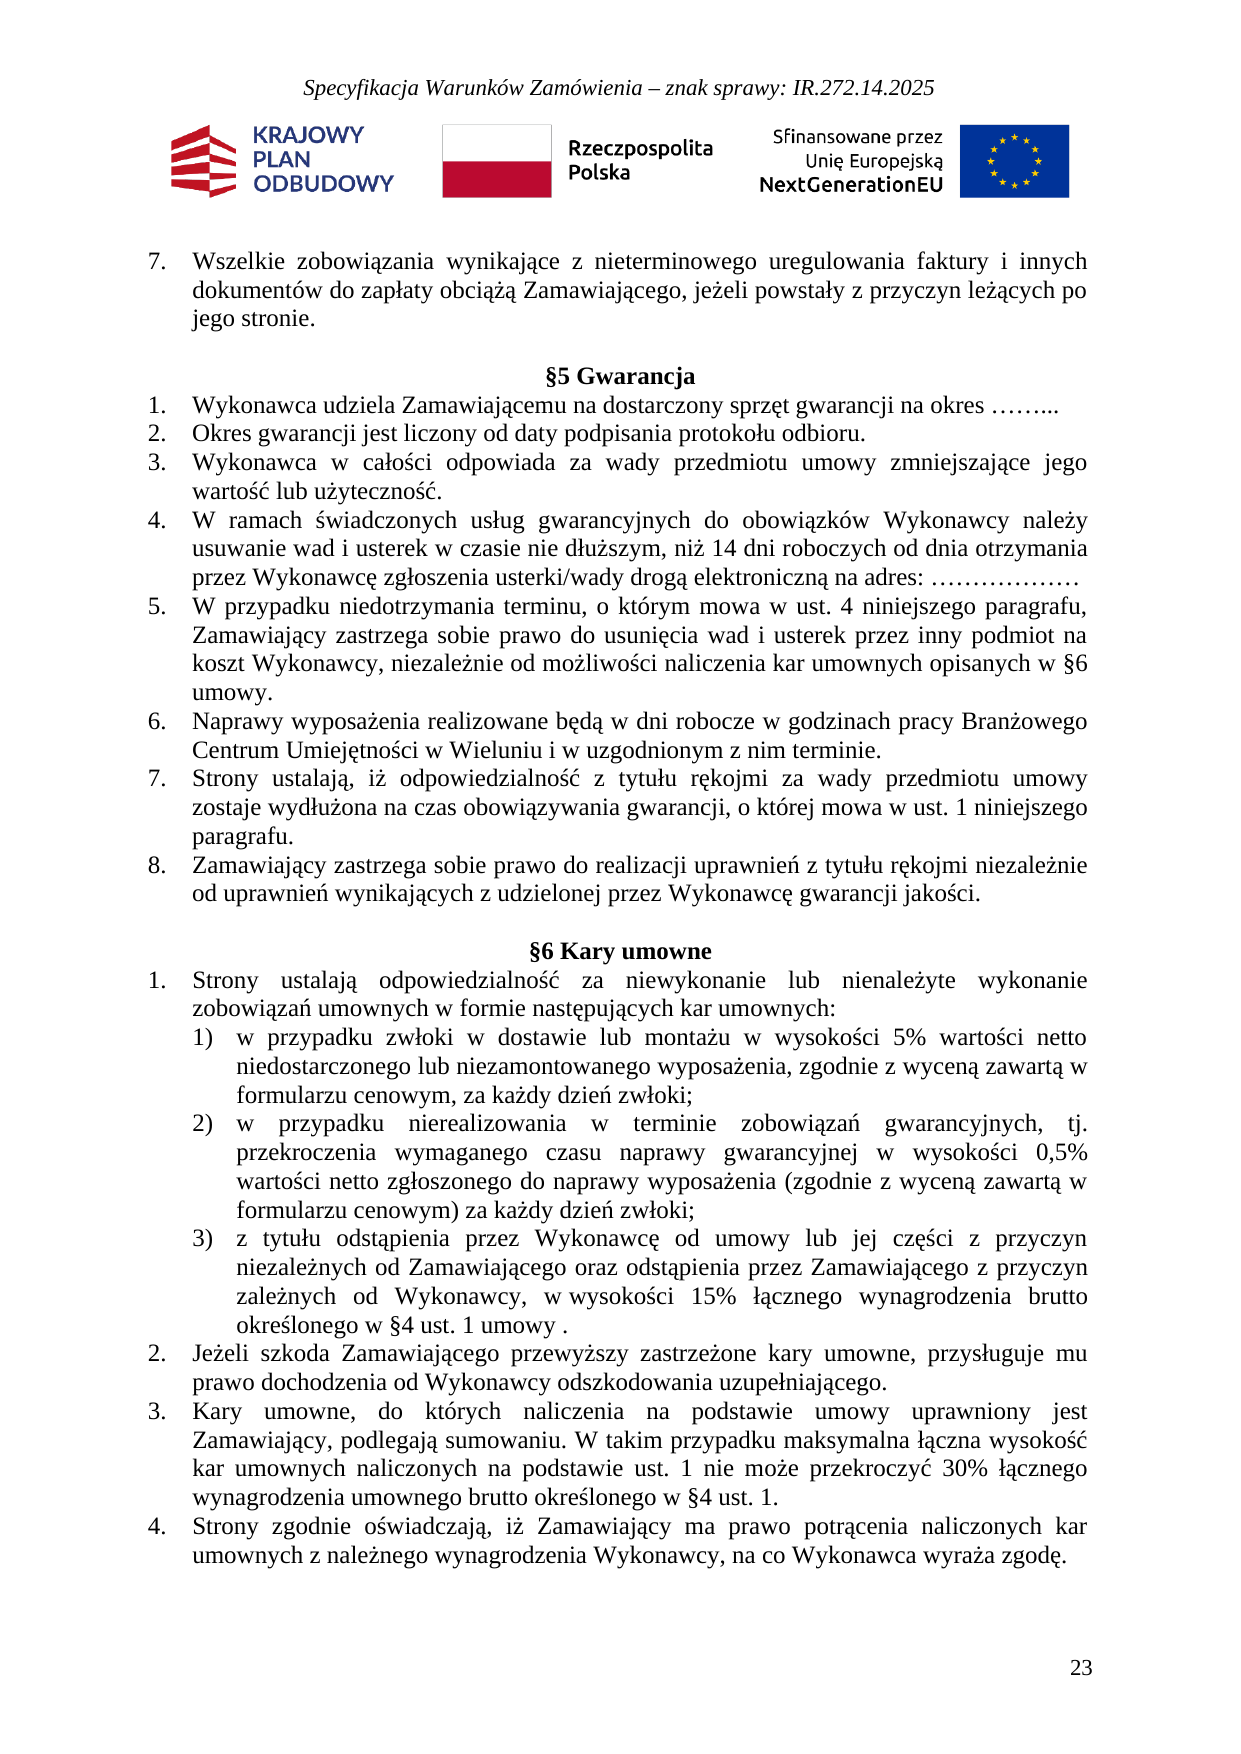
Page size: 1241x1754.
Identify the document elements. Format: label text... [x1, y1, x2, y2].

list Jeżeli szkoda Zamawiającego przewyższy zastrzeżone kary umowne, przysługuje mu prawo dochodzenia od Wykonawcy odszkodowania uzupełniającego. [148, 1338, 1088, 1396]
list Strony ustalają odpowiedzialność za niewykonanie lub nienależyte wykonanie zobowiązań umownych w formie następujących kar umownych: [148, 965, 1088, 1022]
list z tytułu odstąpienia przez Wykonawcę od umowy lub jej części z przyczyn niezależnych od Zamawiającego oraz odstąpienia przez Zamawiającego z przyczyn zależnych od Wykonawcy, w wysokości 15% łącznego wynagrodzenia brutto określonego w §4 ust. 1 umowy . [192, 1223, 1088, 1338]
list W ramach świadczonych usług gwarancyjnych do obowiązków Wykonawcy należy usuwanie wad i usterek w czasie nie dłuższym, niż 14 dni roboczych od dnia otrzymania przez Wykonawcę zgłoszenia usterki/wady drogą elektroniczną na adres: ……………… [148, 505, 1088, 591]
list W przypadku niedotrzymania terminu, o którym mowa w ust. 4 niniejszego paragrafu, Zamawiający zastrzega sobie prawo do usunięcia wad i usterek przez inny podmiot na koszt Wykonawcy, niezależnie od możliwości naliczenia kar umownych opisanych w §6 umowy. [148, 591, 1088, 706]
list Wykonawca w całości odpowiada za wady przedmiotu umowy zmniejszające jego wartość lub użyteczność. [148, 447, 1088, 505]
text §6 Kary umowne [148, 936, 1093, 965]
list Strony zgodnie oświadczają, iż Zamawiający ma prawo potrącenia naliczonych kar umownych z należnego wynagrodzenia Wykonawcy, na co Wykonawca wyraża zgodę. [148, 1511, 1088, 1568]
list w przypadku nierealizowania w terminie zobowiązań gwarancyjnych, tj. przekroczenia wymaganego czasu naprawy gwarancyjnej w wysokości 0,5% wartości netto zgłoszonego do naprawy wyposażenia (zgodnie z wyceną zawartą w formularzu cenowym) za każdy dzień zwłoki; [192, 1108, 1088, 1223]
list Okres gwarancji jest liczony od daty podpisania protokołu odbioru. [148, 418, 1088, 447]
list Wszelkie zobowiązania wynikające z nieterminowego uregulowania faktury i innych dokumentów do zapłaty obciążą Zamawiającego, jeżeli powstały z przyczyn leżących po jego stronie. [148, 246, 1088, 332]
text §5 Gwarancja [148, 361, 1093, 390]
list Zamawiający zastrzega sobie prawo do realizacji uprawnień z tytułu rękojmi niezależnie od uprawnień wynikających z udzielonej przez Wykonawcę gwarancji jakości. [148, 850, 1088, 907]
list Kary umowne, do których naliczenia na podstawie umowy uprawniony jest Zamawiający, podlegają sumowaniu. W takim przypadku maksymalna łączna wysokość kar umownych naliczonych na podstawie ust. 1 nie może przekroczyć 30% łącznego wynagrodzenia umownego brutto określonego w §4 ust. 1. [148, 1396, 1088, 1511]
list w przypadku zwłoki w dostawie lub montażu w wysokości 5% wartości netto niedostarczonego lub niezamontowanego wyposażenia, zgodnie z wyceną zawartą w formularzu cenowym, za każdy dzień zwłoki; [192, 1022, 1088, 1108]
list Naprawy wyposażenia realizowane będą w dni robocze w godzinach pracy Branżowego Centrum Umiejętności w Wieluniu i w uzgodnionym z nim terminie. [148, 706, 1088, 763]
picture [147, 100, 1093, 222]
list Wykonawca udziela Zamawiającemu na dostarczony sprzęt gwarancji na okres ……... [148, 390, 1088, 418]
list Strony ustalają, iż odpowiedzialność z tytułu rękojmi za wady przedmiotu umowy zostaje wydłużona na czas obowiązywania gwarancji, o której mowa w ust. 1 niniejszego paragrafu. [148, 763, 1088, 850]
